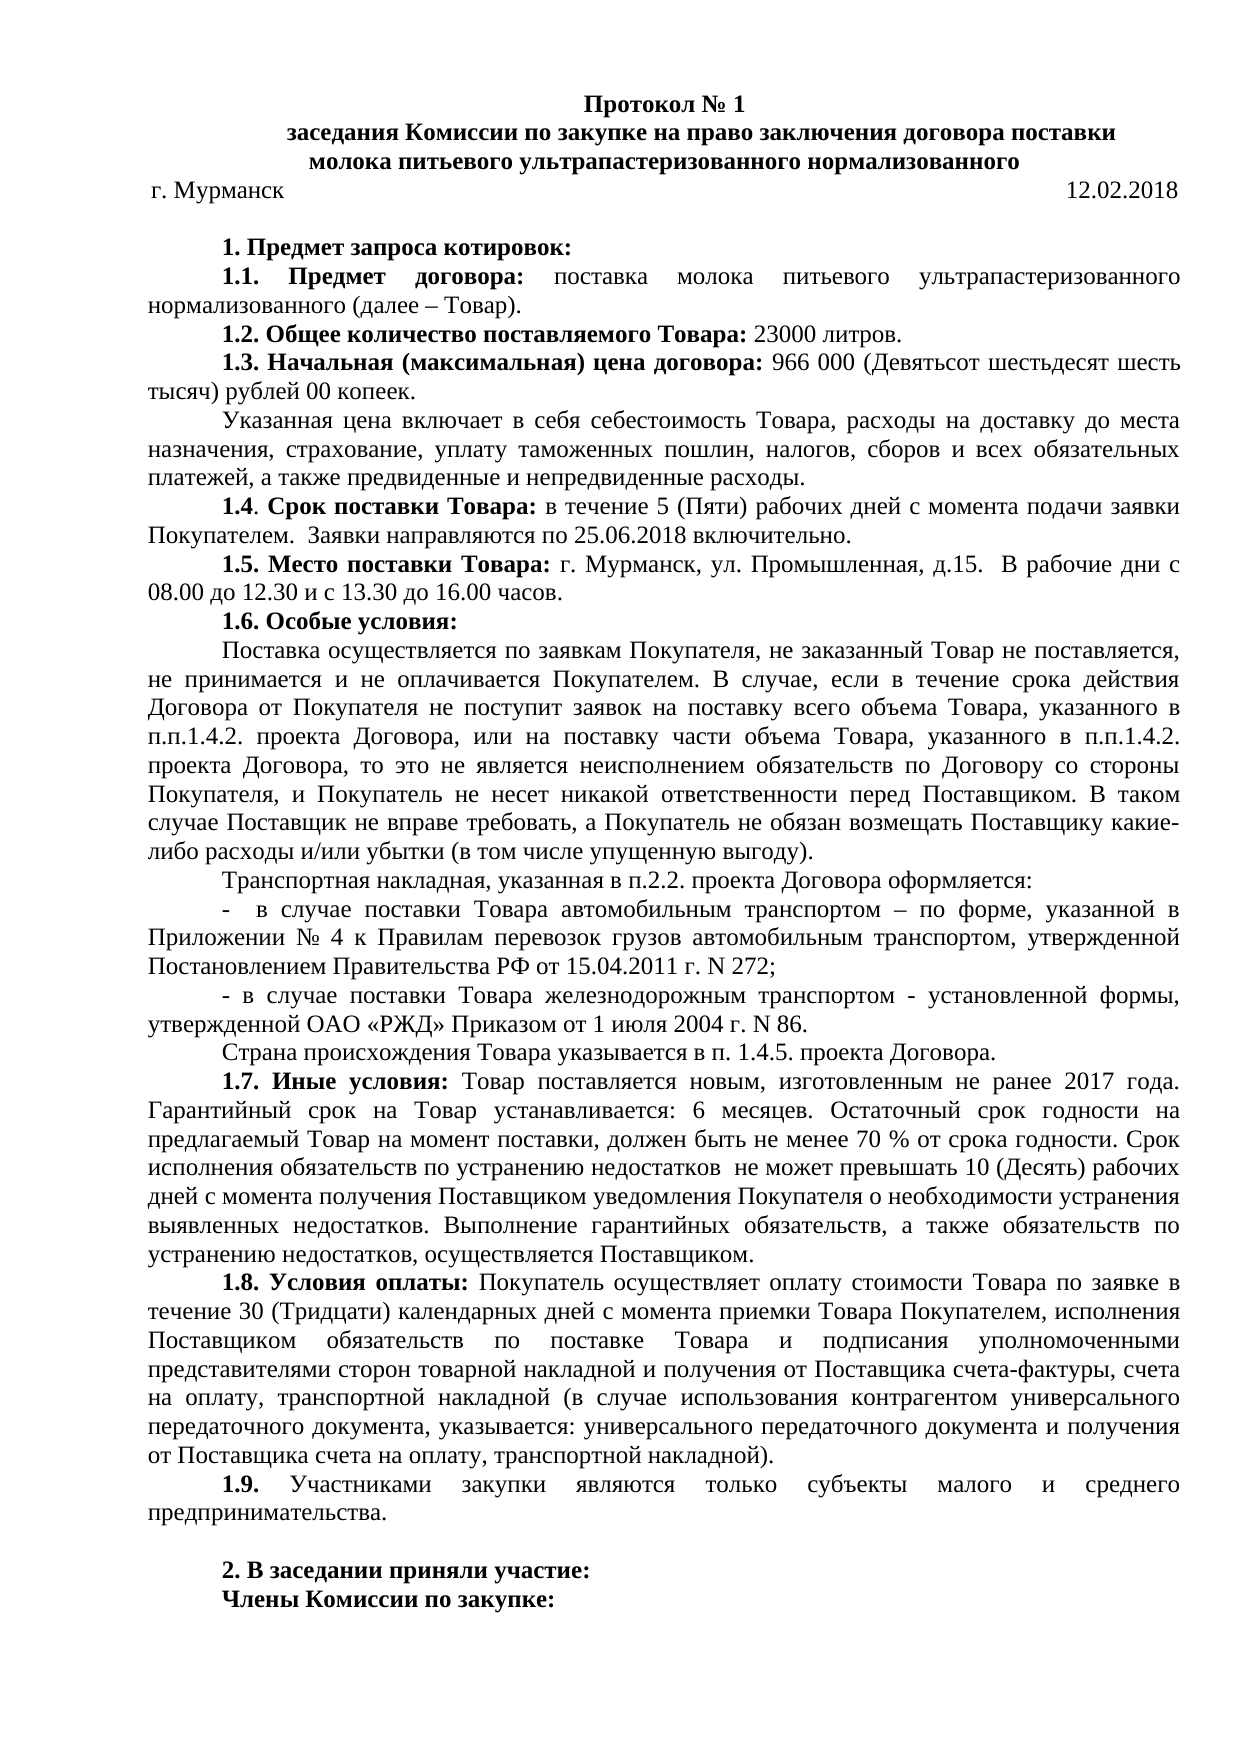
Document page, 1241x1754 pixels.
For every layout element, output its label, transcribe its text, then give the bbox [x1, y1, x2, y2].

text - в случае поставки Товара автомобильным транспортом – по форме, указанной в Приложении № 4 к Правилам перевозок грузов автомобильным транспортом, утвержденной Постановлением Правительства РФ от 15.04.2011 г. N 272; [148, 894, 1181, 980]
text 2. В заседании приняли участие: [148, 1555, 1181, 1584]
text 1.2. Общее количество поставляемого Товара: 23000 литров. [148, 319, 1181, 347]
text Транспортная накладная, указанная в п.2.2. проекта Договора оформляется: [148, 865, 1181, 894]
subtitle 1. Предмет запроса котировок: [148, 232, 1181, 261]
text Протокол № 1 [148, 89, 1181, 117]
text - в случае поставки Товара железнодорожным транспортом - установленной формы, утвержденной ОАО «РЖД» Приказом от 1 июля 2004 г. N 86. [148, 980, 1181, 1037]
text 1.7. Иные условия: Товар поставляется новым, изготовленным не ранее 2017 года. Гарантийный срок на Товар устанавливается: 6 месяцев. Остаточный срок годности на предлагаемый Товар на момент поставки, должен быть не менее 70 % от срока годности. Срок исполнения обязательств по устранению недостатков не может превышать 10 (Десять) рабочих дней с момента получения Поставщиком уведомления Покупателя о необходимости устранения выявленных недостатков. Выполнение гарантийных обязательств, а также обязательств по устранению недостатков, осуществляется Поставщиком. [148, 1066, 1181, 1267]
text 1.1. Предмет договора: поставка молока питьевого ультрапастеризованного нормализованного (далее – Товар). [148, 261, 1181, 319]
text заседания Комиссии по закупке на право заключения договора поставки [148, 117, 1181, 146]
text Страна происхождения Товара указывается в п. 1.4.5. проекта Договора. [148, 1037, 1181, 1066]
text 1.3. Начальная (максимальная) цена договора: 966 000 (Девятьсот шестьдесят шесть тысяч) рублей 00 копеек. [148, 347, 1181, 405]
text г. Мурманск 12.02.2018 [148, 175, 1181, 204]
text Члены Комиссии по закупке: [148, 1584, 1181, 1612]
text 1.8. Условия оплаты: Покупатель осуществляет оплату стоимости Товара по заявке в течение 30 (Тридцати) календарных дней с момента приемки Товара Покупателем, исполнения Поставщиком обязательств по поставке Товара и подписания уполномоченными представителями сторон товарной накладной и получения от Поставщика счета-фактуры, счета на оплату, транспортной накладной (в случае использования контрагентом универсального передаточного документа, указывается: универсального передаточного документа и получения от Поставщика счета на оплату, транспортной накладной). [148, 1267, 1181, 1469]
text Указанная цена включает в себя себестоимость Товара, расходы на доставку до места назначения, страхование, уплату таможенных пошлин, налогов, сборов и всех обязательных платежей, а также предвиденные и непредвиденные расходы. [148, 405, 1181, 491]
text Поставка осуществляется по заявкам Покупателя, не заказанный Товар не поставляется, не принимается и не оплачивается Покупателем. В случае, если в течение срока действия Договора от Покупателя не поступит заявок на поставку всего объема Товара, указанного в п.п.1.4.2. проекта Договора, или на поставку части объема Товара, указанного в п.п.1.4.2. проекта Договора, то это не является неисполнением обязательств по Договору со стороны Покупателя, и Покупатель не несет никакой ответственности перед Поставщиком. В таком случае Поставщик не вправе требовать, а Покупатель не обязан возмещать Поставщику какие-либо расходы и/или убытки (в том числе упущенную выгоду). [148, 635, 1181, 865]
list 1.6. Особые условия: [148, 606, 1181, 635]
text 1.4. Срок поставки Товара: в течение 5 (Пяти) рабочих дней с момента подачи заявки Покупателем. Заявки направляются по 25.06.2018 включительно. [148, 491, 1181, 549]
text 1.5. Место поставки Товара: г. Мурманск, ул. Промышленная, д.15. В рабочие дни с 08.00 до 12.30 и с 13.30 до 16.00 часов. [148, 549, 1181, 606]
text молока питьевого ультрапастеризованного нормализованного [148, 146, 1181, 175]
text 1.9. Участниками закупки являются только субъекты малого и среднего предпринимательства. [148, 1469, 1181, 1526]
